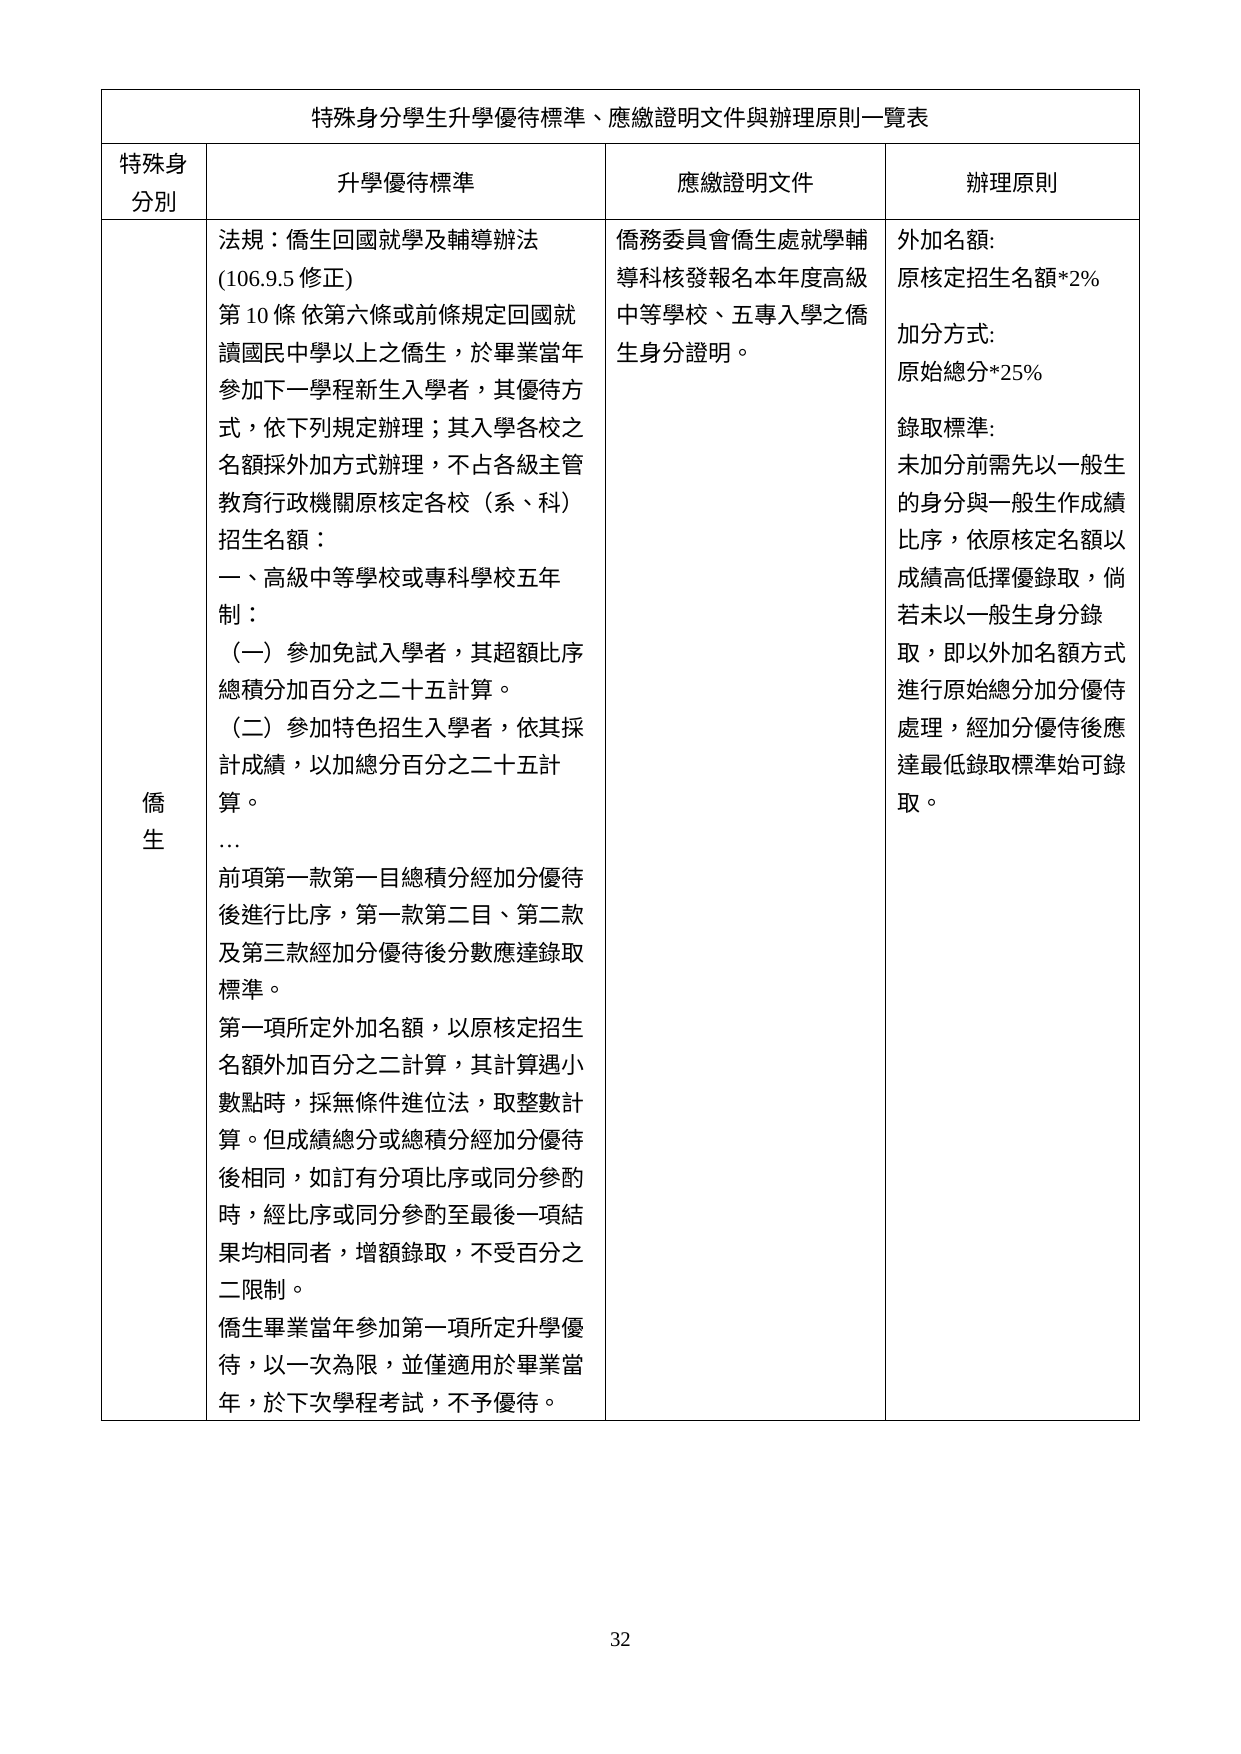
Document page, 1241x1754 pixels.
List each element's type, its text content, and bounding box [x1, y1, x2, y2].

table_cell 僑務委員會僑生處就學輔導科核發報名本年度高級中等學校、五專入學之僑生身分證明。 [606, 220, 885, 1420]
table_cell 應繳證明文件 [606, 144, 885, 219]
table_cell 升學優待標準 [207, 144, 605, 219]
table_cell 辦理原則 [886, 144, 1139, 219]
table_cell 特殊身分別 [102, 144, 206, 219]
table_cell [886, 220, 1139, 1420]
table_header 特殊身分學生升學優待標準、應繳證明文件與辦理原則一覽表 [102, 90, 1139, 143]
table_cell 僑 生 [102, 220, 206, 1420]
table_cell 法規：僑生回國就學及輔導辦法(106.9.5修正) 第10條 依第六條或前條規定回國就讀國民中學以上之僑生，於畢業當年參加下一學程新生入學者，其優待方式，依下列規定辦理；其入學各校之名額採外加方式辦理，不占各級主管教育行政機關原核定各校（系、科）招生名額： 一、高級中等學校或專科學校五年制： （一）參加免試入學者，其超額比序總積分加百分之二十五計算。 （二）參加特色招生入學者，依其採計成績，以加總分百分之二十五計算。 … 前項第一款第一目總積分經加分優待後進行比序，第一款第二目、第二款及第三款經加分優待後分數應達錄取標準。 第一項所定外加名額，以原核定招生名額外加百分之二計算，其計算遇小數點時，採無條件進位法，取整數計算。但成績總分或總積分經加分優待後相同，如訂有分項比序或同分參酌時，經比序或同分參酌至最後一項結果均相同者，增額錄取，不受百分之二限制。 僑生畢業當年參加第一項所定升學優待，以一次為限，並僅適用於畢業當年，於下次學程考試，不予優待。 [207, 220, 605, 1420]
